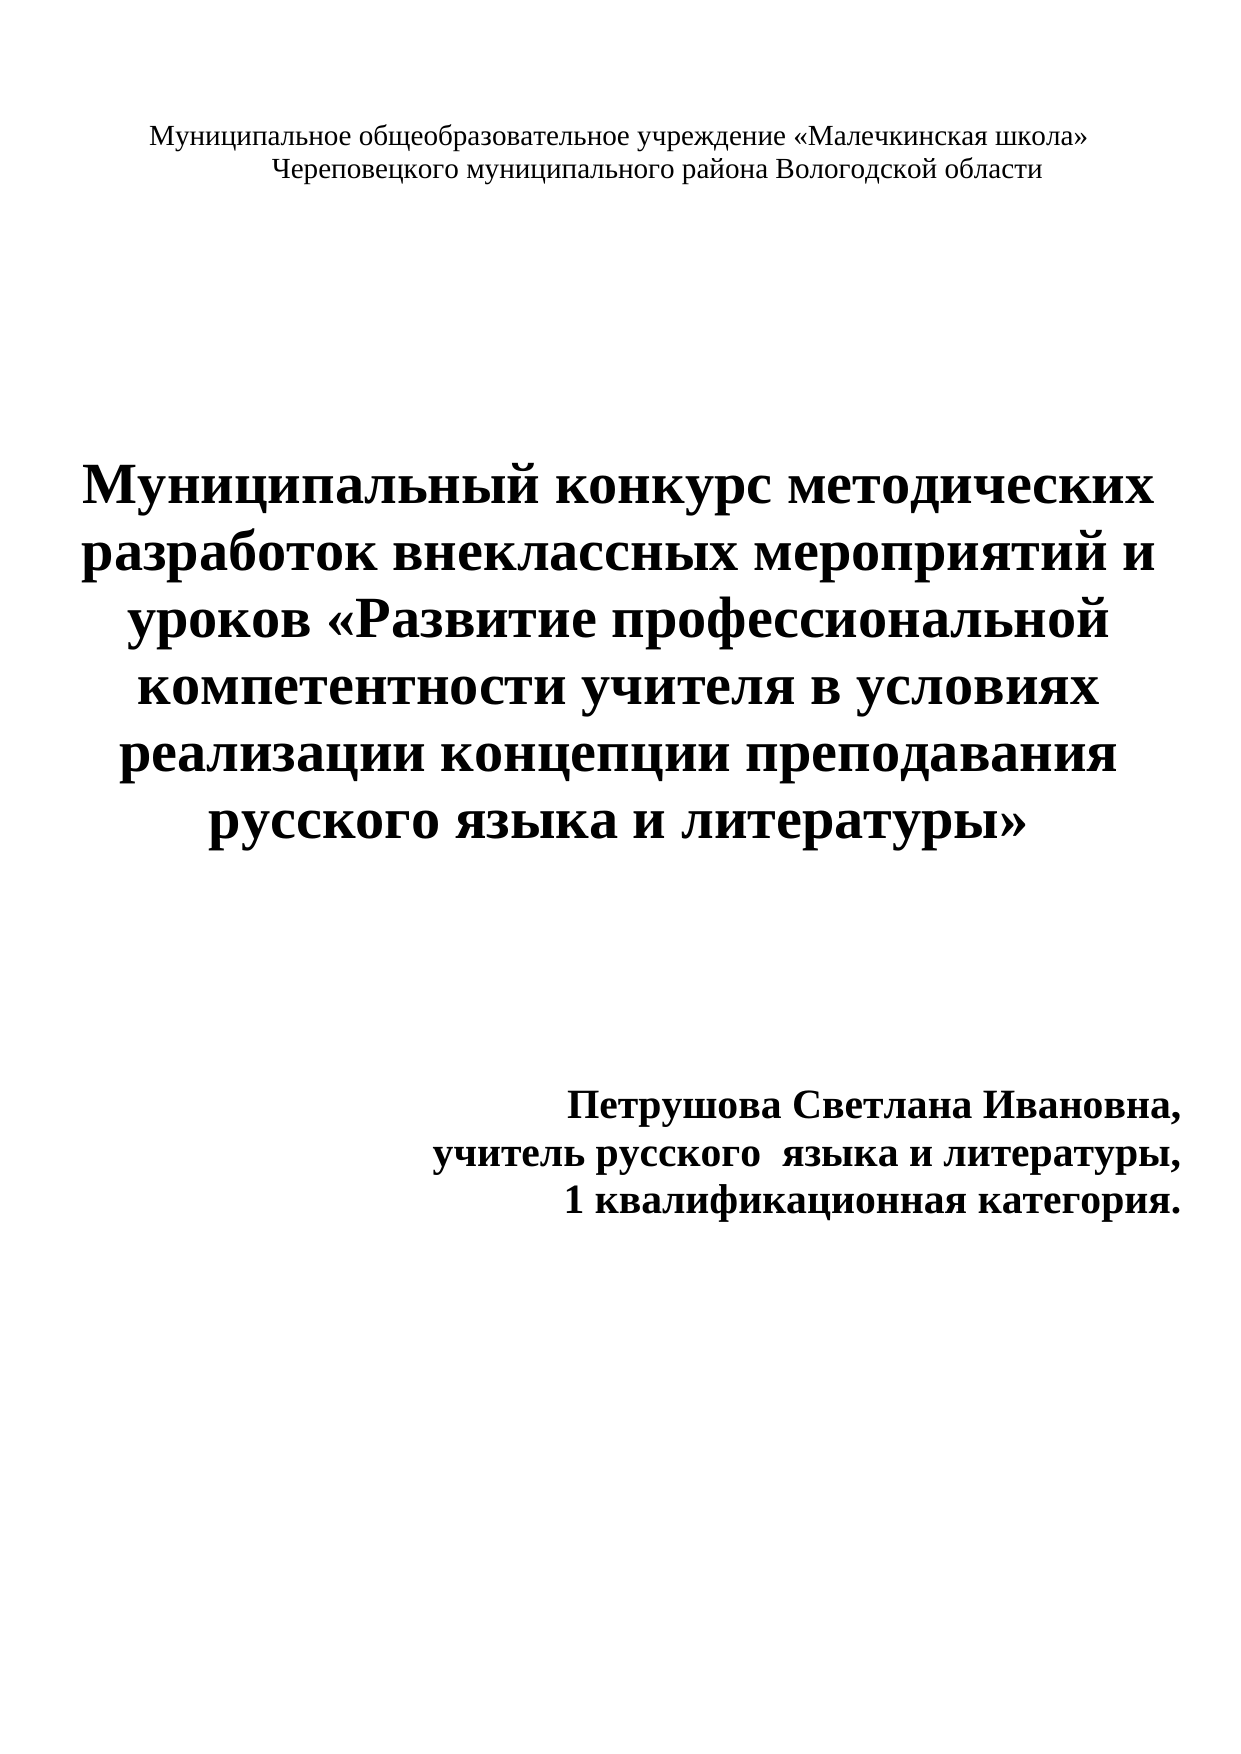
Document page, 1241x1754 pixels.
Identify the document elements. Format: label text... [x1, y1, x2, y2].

text учитель русского языка и литературы, [56, 1127, 1181, 1175]
text Муниципальное общеобразовательное учреждение «Малечкинская школа» [56, 118, 1181, 152]
text Муниципальный конкурс методических разработок внеклассных мероприятий и уроков «Развитие профессиональной компетентности учителя в условиях реализации концепции преподавания русского языка и литературы» [56, 449, 1181, 851]
text Петрушова Светлана Ивановна, [56, 1079, 1181, 1127]
text 1 квалификационная категория. [56, 1175, 1181, 1223]
text Череповецкого муниципального района Вологодской области [56, 152, 1181, 185]
